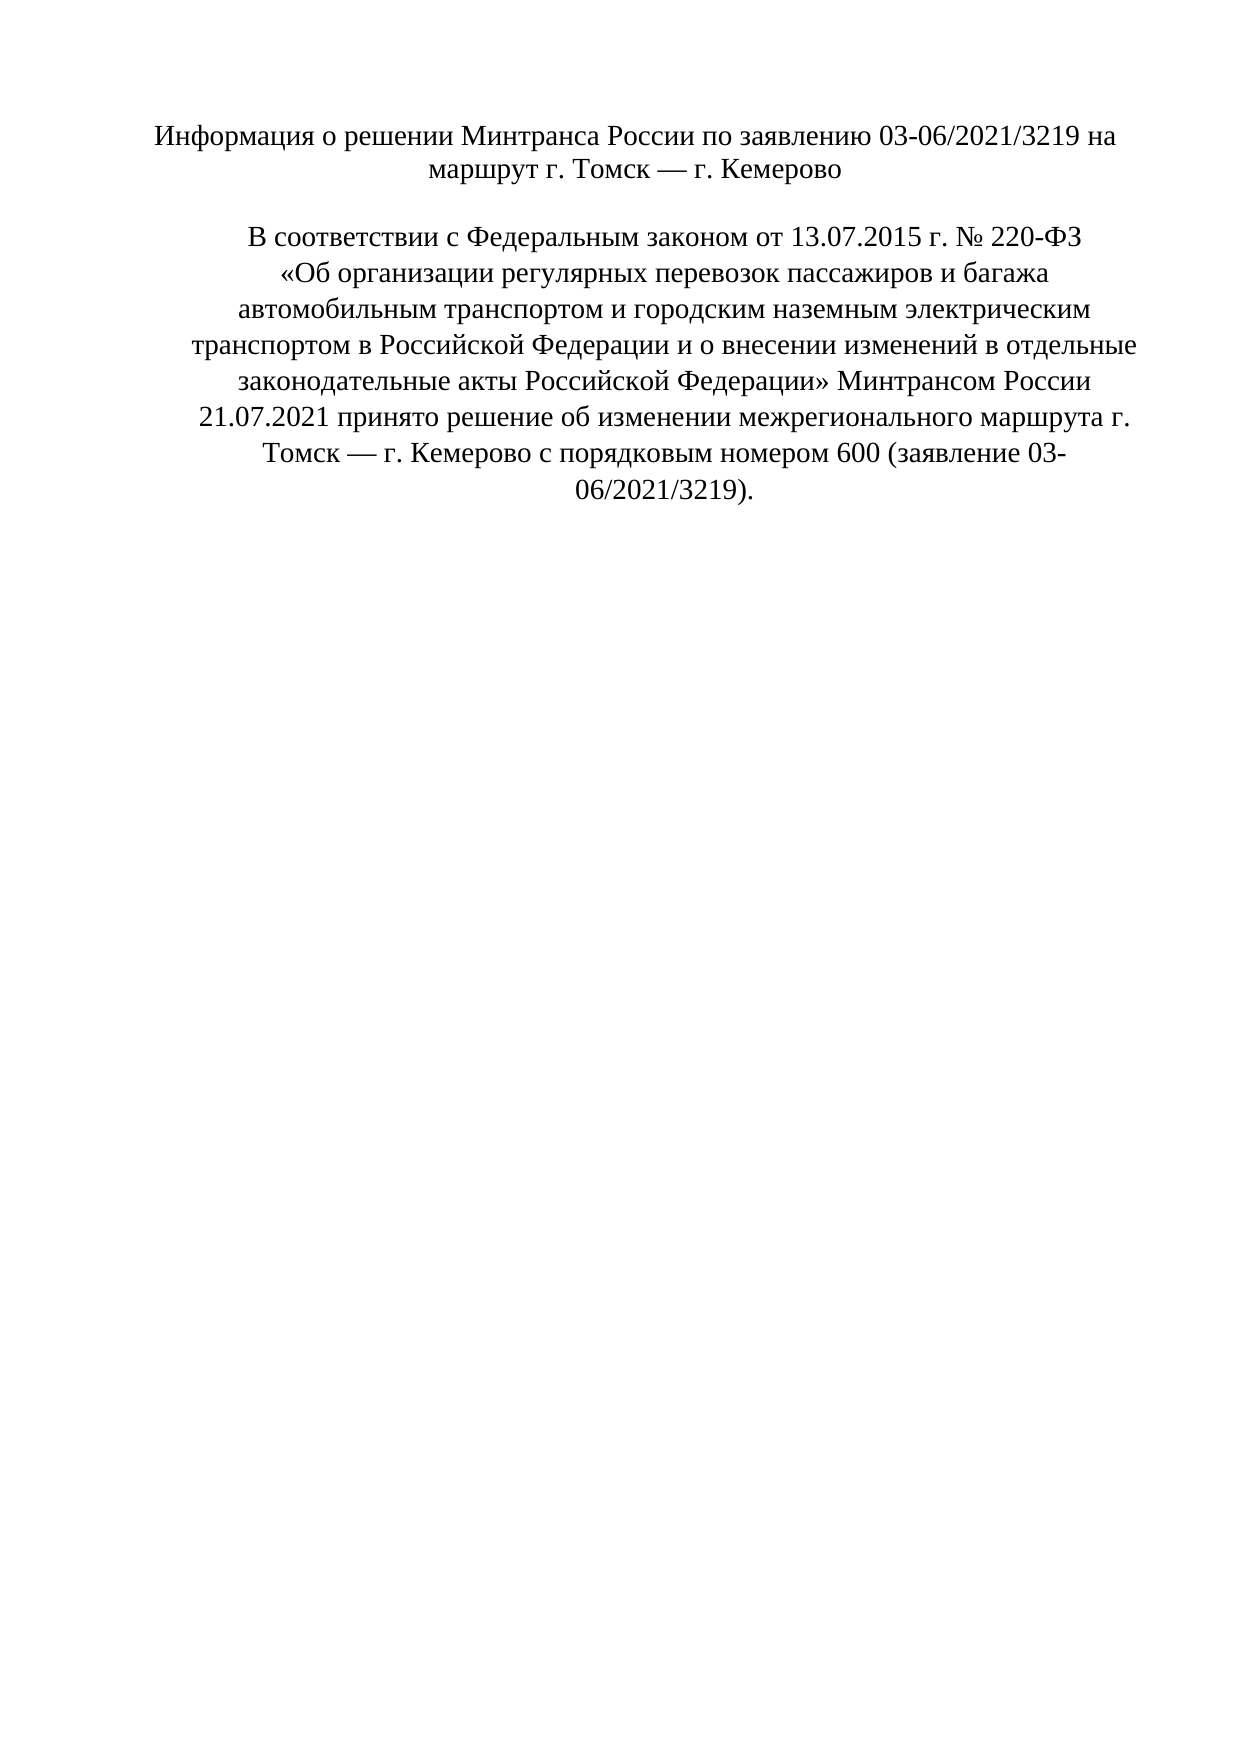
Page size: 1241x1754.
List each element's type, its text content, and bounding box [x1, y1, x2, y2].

text Информация о решении Минтранса России по заявлению 03-06/2021/3219 на маршрут г. Томск — г. Кемерово [118, 118, 1152, 185]
text В соответствии с Федеральным законом от 13.07.2015 г. № 220-ФЗ «Об организации регулярных перевозок пассажиров и багажа автомобильным транспортом и городским наземным электрическим транспортом в Российской Федерации и о внесении изменений в отдельные законодательные акты Российской Федерации» Минтрансом России 21.07.2021 принято решение об изменении межрегионального маршрута г. Томск — г. Кемерово с порядковым номером 600 (заявление 03-06/2021/3219). [177, 219, 1152, 505]
